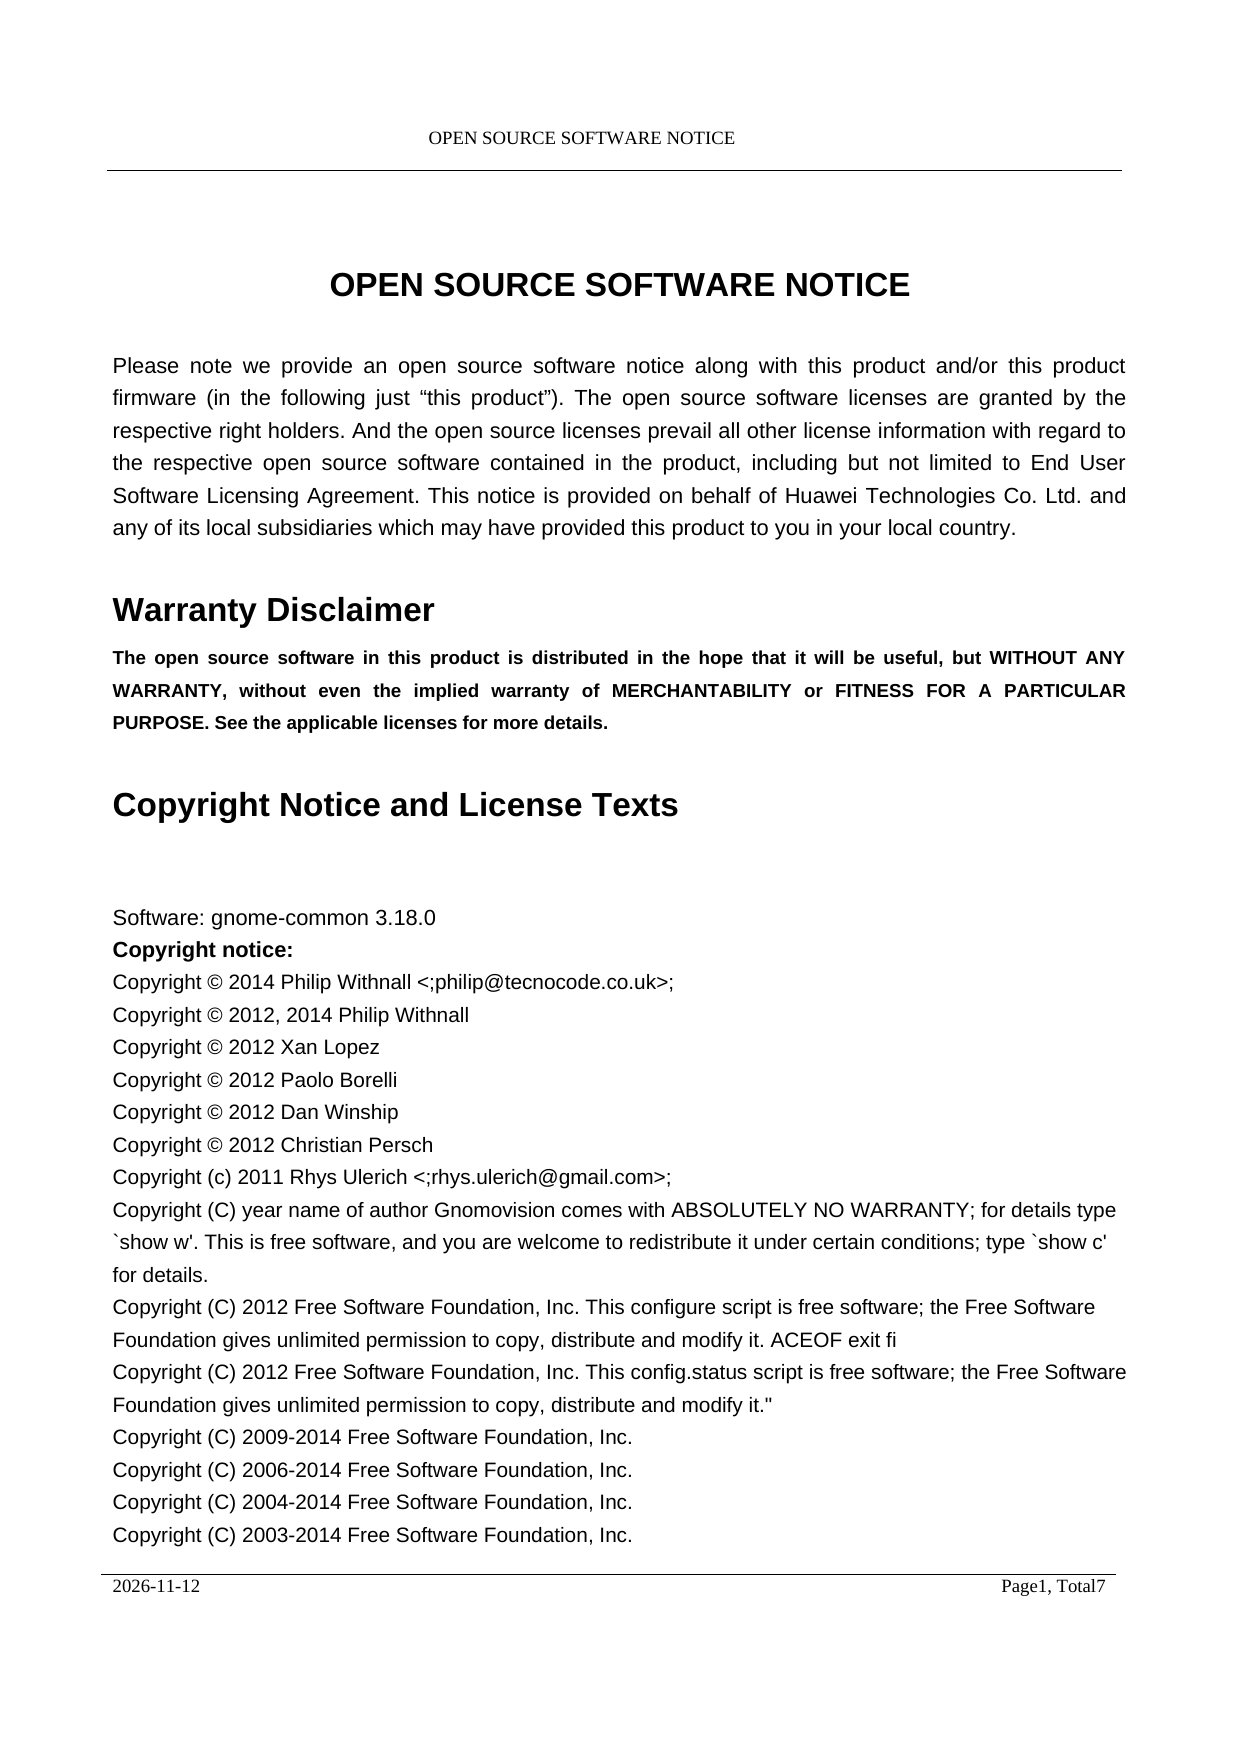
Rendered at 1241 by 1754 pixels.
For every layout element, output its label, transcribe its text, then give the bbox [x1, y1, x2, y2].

text OPEN SOURCE SOFTWARE NOTICE [112, 251, 1128, 316]
text Copyright (C) 2012 Free Software Foundation, Inc. This configure script is free software; the Free Software Foundation gives unlimited permission to copy, distribute and modify it. ACEOF exit fi [112, 1291, 1128, 1356]
text Warranty Disclaimer [112, 576, 1128, 641]
text Copyright © 2014 Philip Withnall <;philip@tecnocode.co.uk>; [112, 966, 1128, 998]
text Copyright © 2012 Xan Lopez [112, 1031, 1128, 1063]
text Copyright (C) 2006-2014 Free Software Foundation, Inc. [112, 1453, 1128, 1486]
text Copyright (c) 2011 Rhys Ulerich <;rhys.ulerich@gmail.com>; [112, 1161, 1128, 1193]
text Software: gnome-common 3.18.0 [112, 901, 1128, 933]
text Copyright notice: [112, 933, 1128, 966]
text Please note we provide an open source software notice along with this product and/or this product firmware (in the following just “this product”). The open source software licenses are granted by the respective right holders. And the open source licenses prevail all other license information with regard to the respective open source software contained in the product, including but not limited to End User Software Licensing Agreement. This notice is provided on behalf of Huawei Technologies Co. Ltd. and any of its local subsidiaries which may have provided this product to you in your local country. [112, 349, 1128, 544]
text Copyright © 2012 Christian Persch [112, 1128, 1128, 1161]
text Copyright Notice and License Texts [112, 771, 1128, 836]
text Copyright (C) 2004-2014 Free Software Foundation, Inc. [112, 1486, 1128, 1518]
text Copyright © 2012 Dan Winship [112, 1096, 1128, 1128]
text Copyright (C) 2003-2014 Free Software Foundation, Inc. [112, 1518, 1128, 1551]
text Copyright (C) 2012 Free Software Foundation, Inc. This config.status script is free software; the Free Software Foundation gives unlimited permission to copy, distribute and modify it." [112, 1356, 1128, 1421]
text The open source software in this product is distributed in the hope that it will be useful, but WITHOUT ANY WARRANTY, without even the implied warranty of MERCHANTABILITY or FITNESS FOR A PARTICULAR PURPOSE. See the applicable licenses for more details. [112, 641, 1128, 739]
text Copyright (C) year name of author Gnomovision comes with ABSOLUTELY NO WARRANTY; for details type `show w'. This is free software, and you are welcome to redistribute it under certain conditions; type `show c' for details. [112, 1193, 1128, 1291]
text Copyright © 2012 Paolo Borelli [112, 1063, 1128, 1096]
text Copyright © 2012, 2014 Philip Withnall [112, 998, 1128, 1031]
text Copyright (C) 2009-2014 Free Software Foundation, Inc. [112, 1421, 1128, 1453]
